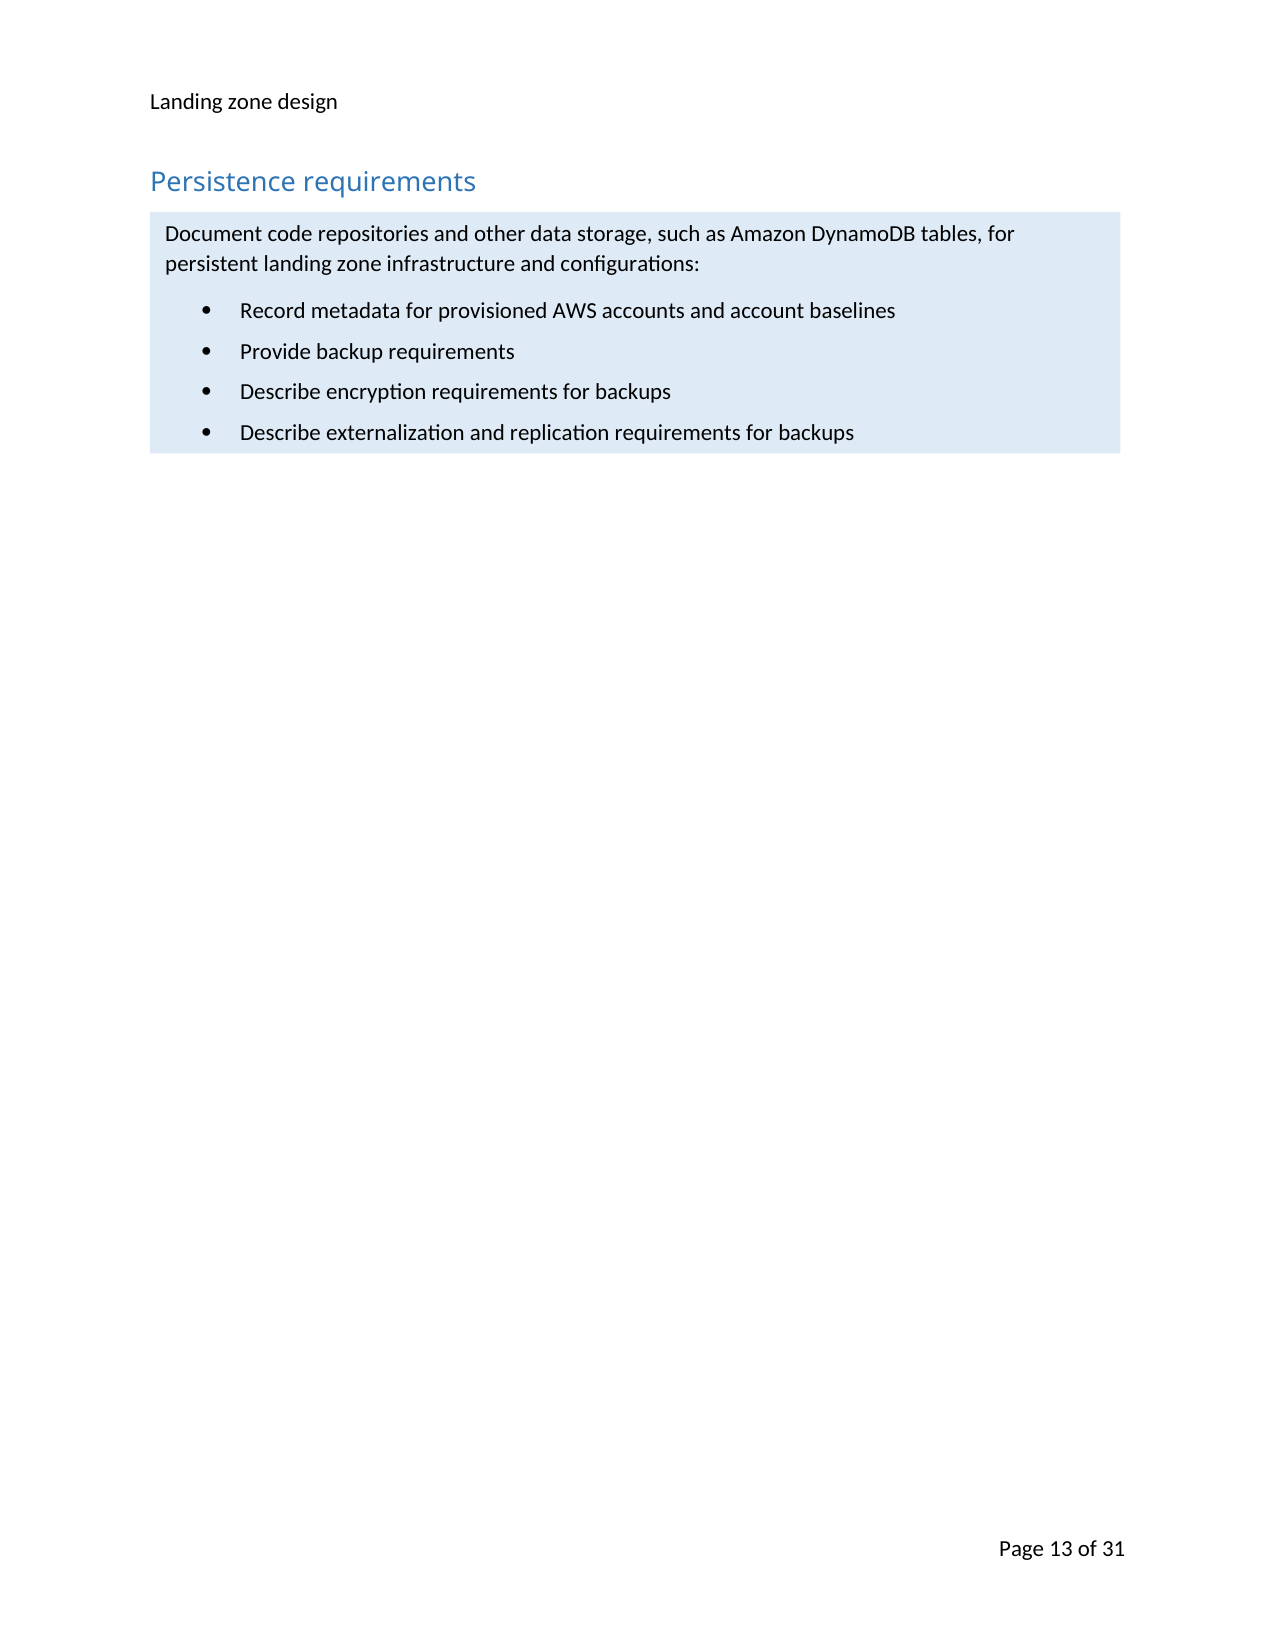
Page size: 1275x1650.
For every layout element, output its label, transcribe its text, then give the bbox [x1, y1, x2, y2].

subtitle Persistence requirements [150, 162, 1125, 199]
